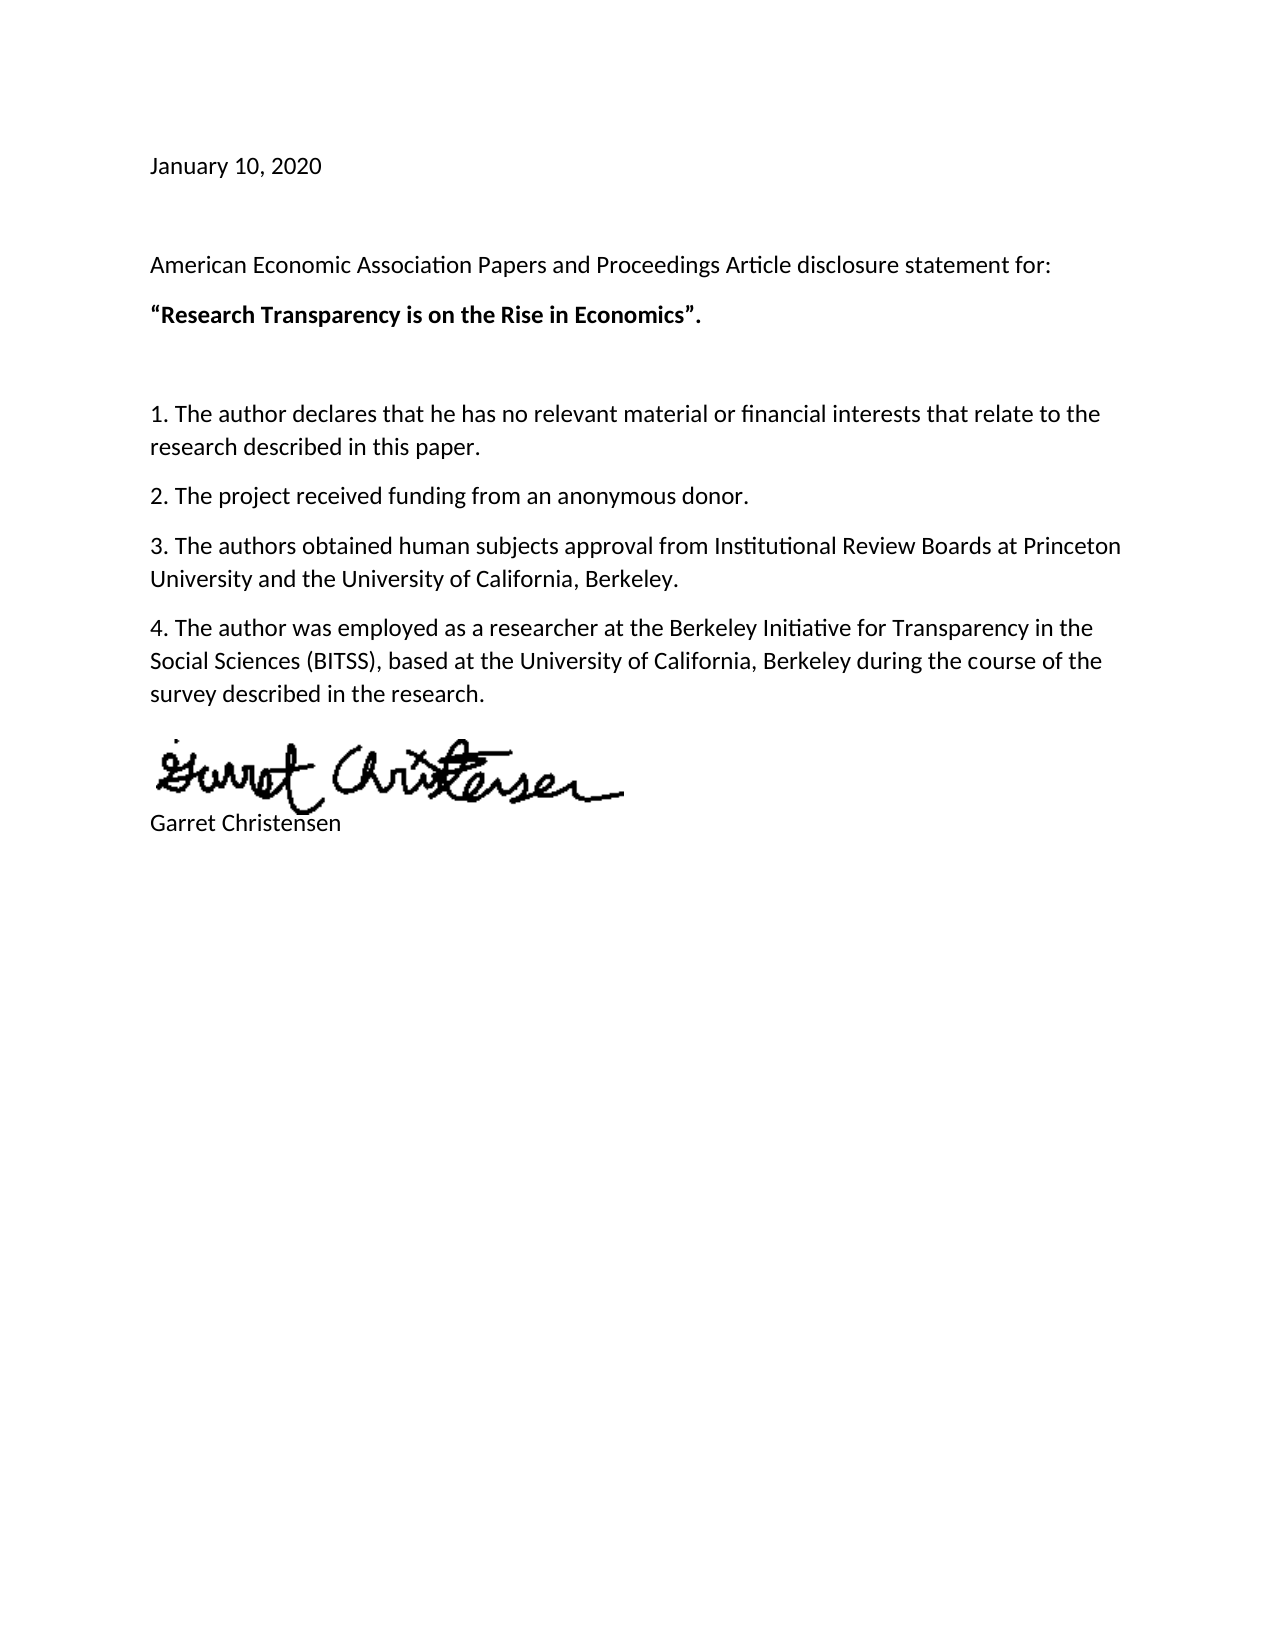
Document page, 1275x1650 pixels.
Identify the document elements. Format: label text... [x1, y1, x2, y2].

text 1. The author declares that he has no relevant material or financial interests that relate to the research described in this paper. [150, 398, 1125, 461]
text 2. The project received funding from an anonymous donor. [150, 480, 1125, 511]
text “Research Transparency is on the Rise in Economics”. [150, 299, 1125, 329]
text 4. The author was employed as a researcher at the Berkeley Initiative for Transparency in the Social Sciences (BITSS), based at the University of California, Berkeley during the course of the survey described in the research. [150, 612, 1125, 709]
text Garret Christensen [150, 807, 1125, 838]
picture [156, 739, 624, 815]
text January 10, 2020 [150, 150, 1125, 181]
text American Economic Association Papers and Proceedings Article disclosure statement for: [150, 249, 1125, 280]
text 3. The authors obtained human subjects approval from Institutional Review Boards at Princeton University and the University of California, Berkeley. [150, 530, 1125, 593]
